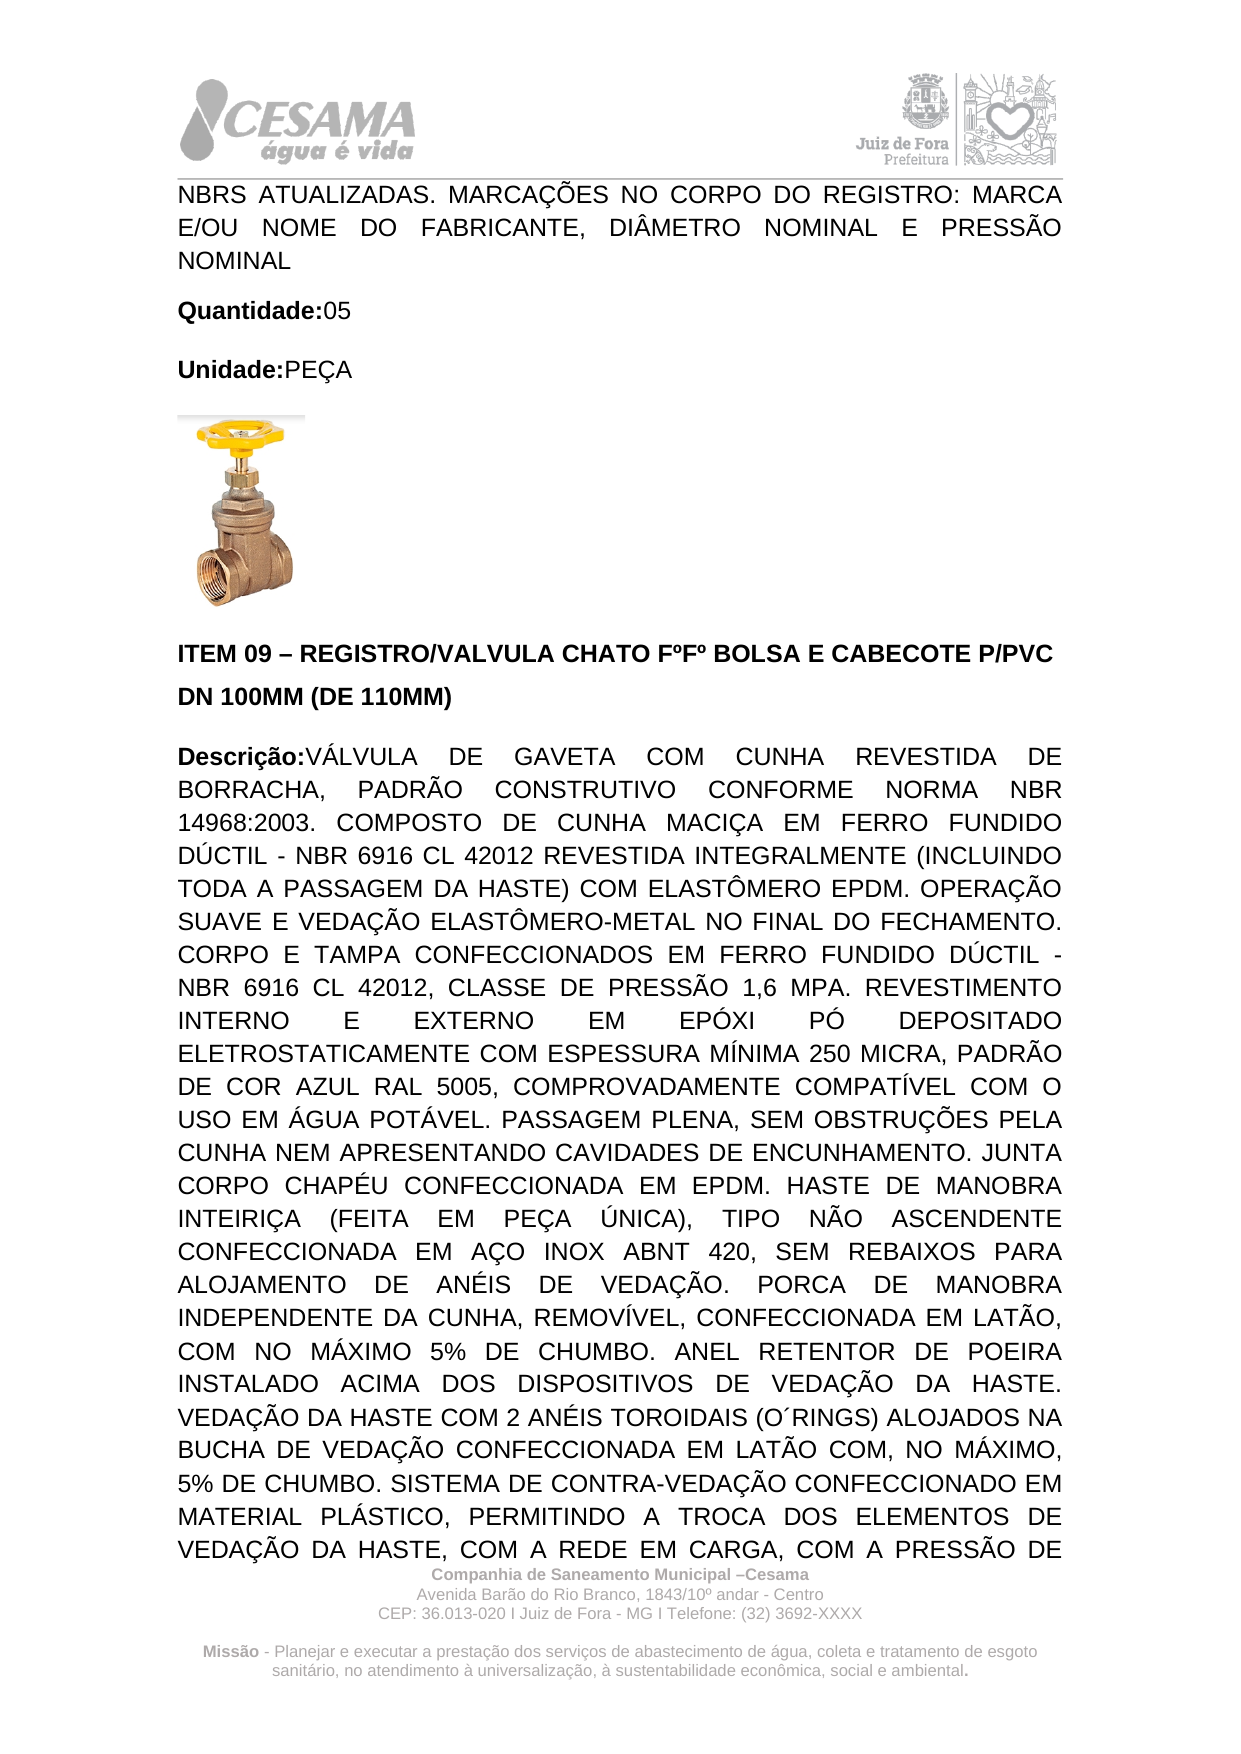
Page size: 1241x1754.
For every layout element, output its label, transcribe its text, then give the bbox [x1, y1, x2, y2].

text Quantidade:05 [177, 296, 1063, 324]
picture [177, 415, 306, 609]
text ITEM 09 – REGISTRO/VALVULA CHATO FºFº BOLSA E CABECOTE P/PVC DN 100MM (DE 110MM) [177, 639, 1063, 711]
text Unidade:PEÇA [177, 356, 1063, 384]
picture [177, 73, 1064, 180]
